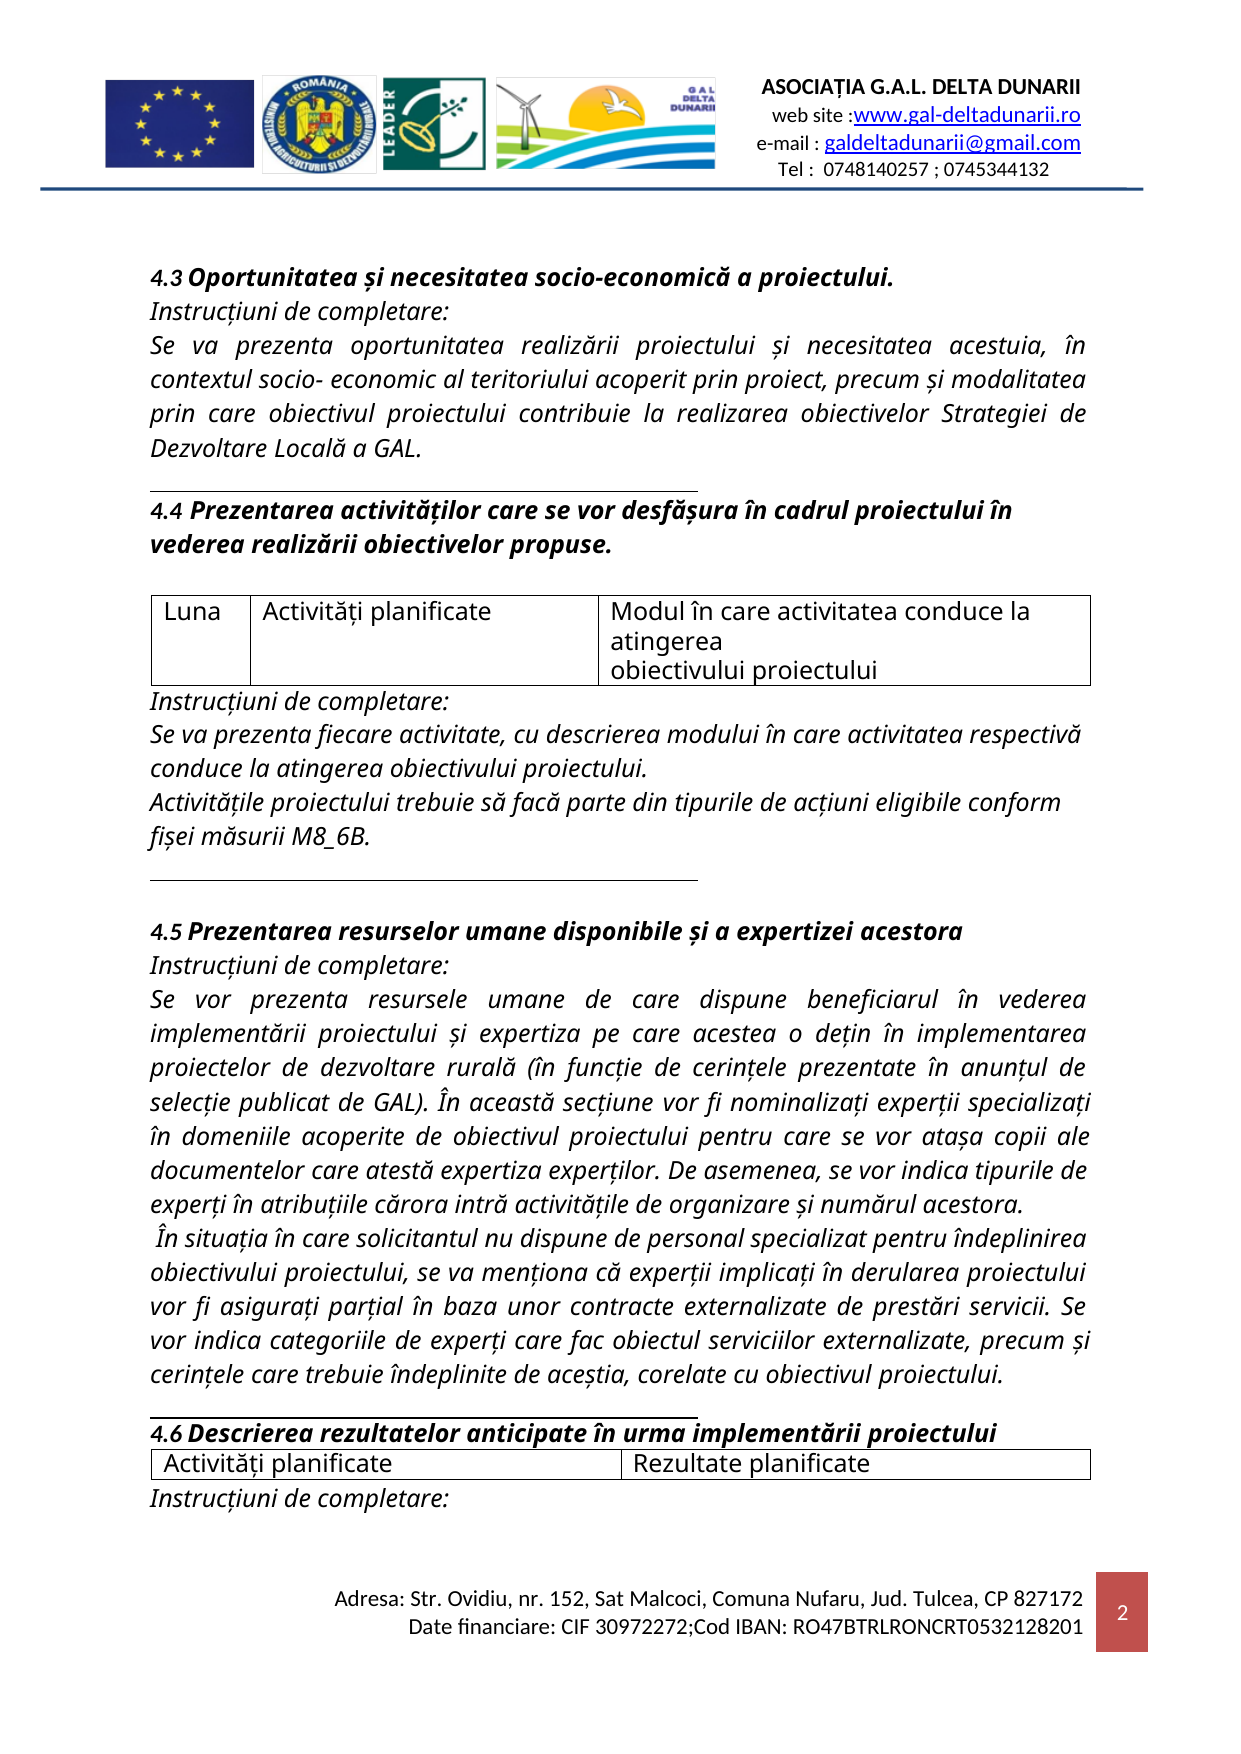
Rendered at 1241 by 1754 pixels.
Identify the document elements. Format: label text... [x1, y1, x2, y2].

list Prezentarea resurselor umane disponibile și a expertizei acestora [150, 914, 1148, 948]
text Activitățile proiectului trebuie să facă parte din tipurile de acțiuni eligibile conform fișei măsurii M8_6B. [150, 785, 1101, 853]
text Instrucțiuni de completare: [150, 686, 1148, 717]
table_header Activități planificate [152, 1450, 621, 1479]
text Instrucțiuni de completare: [150, 948, 1148, 982]
table_header Rezultate planificate [622, 1450, 1090, 1479]
text Instrucțiuni de completare: [150, 294, 1148, 328]
table_header Luna [152, 596, 250, 685]
list Prezentarea activităților care se vor desfășura în cadrul proiectului în vederea realizării obiectivelor propuse. [150, 489, 1091, 561]
text Se va prezenta oportunitatea realizării proiectului și necesitatea acestuia, în contextul socio- economic al teritoriului acoperit prin proiect, precum și modalitatea prin care obiectivul proiectului contribuie la realizarea obiectivelor Strategiei de Dezvoltare Locală a GAL. [150, 328, 1091, 464]
list Descrierea rezultatelor anticipate în urma implementării proiectului [150, 1416, 1148, 1449]
text În situația în care solicitantul nu dispune de personal specializat pentru îndeplinirea obiectivului proiectului, se va menționa că experții implicați în derularea proiectului vor fi asigurați parțial în baza unor contracte externalizate de prestări servicii. Se vor indica categoriile de experți care fac obiectul serviciilor externalizate, precum și cerințele care trebuie îndeplinite de aceștia, corelate cu obiectivul proiectului. [150, 1221, 1091, 1391]
text Se vor prezenta resursele umane de care dispune beneficiarul în vederea implementării proiectului și expertiza pe care acestea o dețin în implementarea proiectelor de dezvoltare rurală (în funcție de cerințele prezentate în anunțul de selecție publicat de GAL). În această secțiune vor fi nominalizați experții specializați în domeniile acoperite de obiectivul proiectului pentru care se vor atașa copii ale documentelor care atestă expertiza experților. De asemenea, se vor indica tipurile de experți în atribuțiile cărora intră activitățile de organizare și numărul acestora. [150, 982, 1091, 1220]
table_header Modul în care activitatea conduce la atingerea obiectivului proiectului [599, 596, 1090, 685]
list Oportunitatea şi necesitatea socio-economică a proiectului. [150, 260, 1148, 294]
table_header Activități planificate [251, 596, 598, 685]
text Se va prezenta fiecare activitate, cu descrierea modului în care activitatea respectivă conduce la atingerea obiectivului proiectului. [150, 717, 1101, 785]
text Instrucțiuni de completare: [150, 1480, 1148, 1514]
picture [102, 73, 721, 176]
